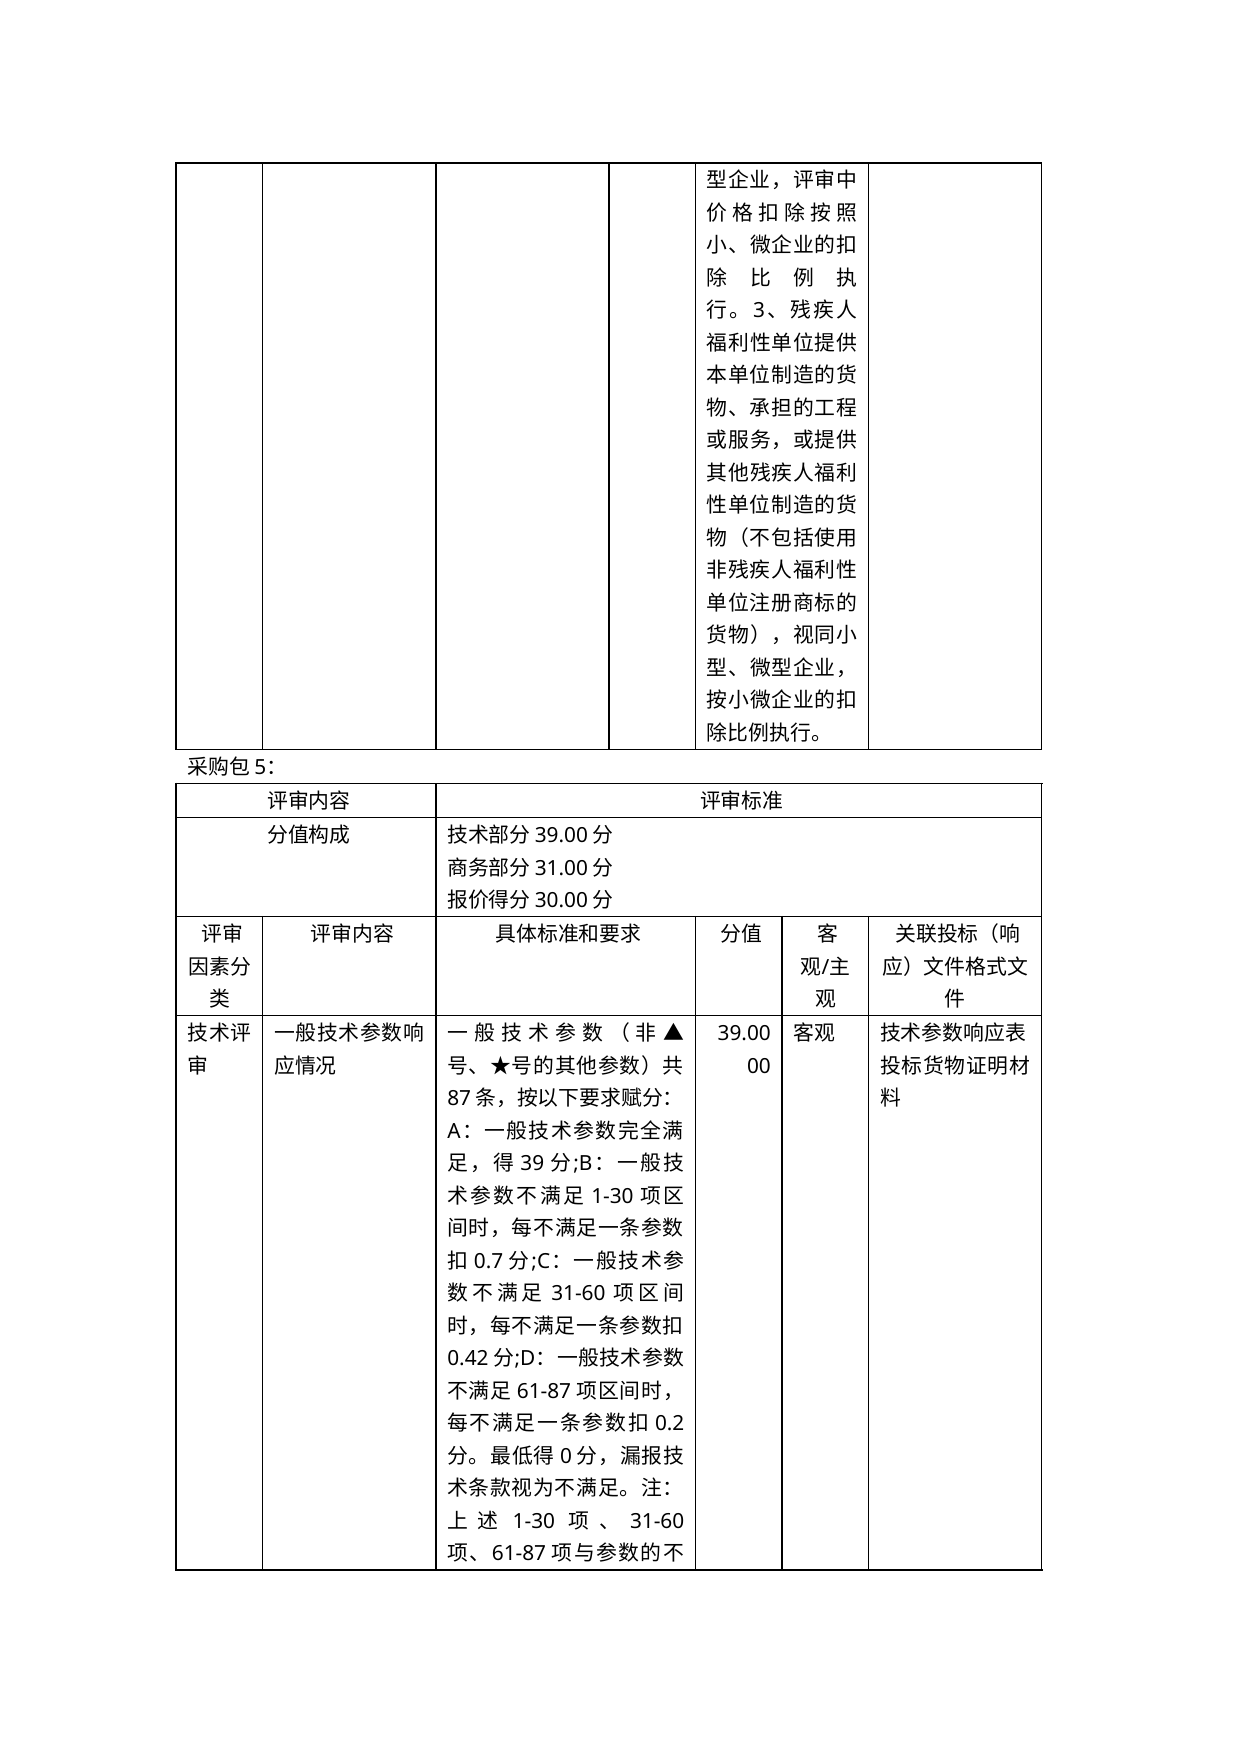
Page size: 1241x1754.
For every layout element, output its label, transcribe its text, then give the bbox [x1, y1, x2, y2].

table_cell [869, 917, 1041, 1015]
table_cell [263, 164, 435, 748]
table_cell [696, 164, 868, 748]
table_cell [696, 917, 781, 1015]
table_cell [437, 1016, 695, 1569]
text 采购包5： [187, 750, 1053, 783]
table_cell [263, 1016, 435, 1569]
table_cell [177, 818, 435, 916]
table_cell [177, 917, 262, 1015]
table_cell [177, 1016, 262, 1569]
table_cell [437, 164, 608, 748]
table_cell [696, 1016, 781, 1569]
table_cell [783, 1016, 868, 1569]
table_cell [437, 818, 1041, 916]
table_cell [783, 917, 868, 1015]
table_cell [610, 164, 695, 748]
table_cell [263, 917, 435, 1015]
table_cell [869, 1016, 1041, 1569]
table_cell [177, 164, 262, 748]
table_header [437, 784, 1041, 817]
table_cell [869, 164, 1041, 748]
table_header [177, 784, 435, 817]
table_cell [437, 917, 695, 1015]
